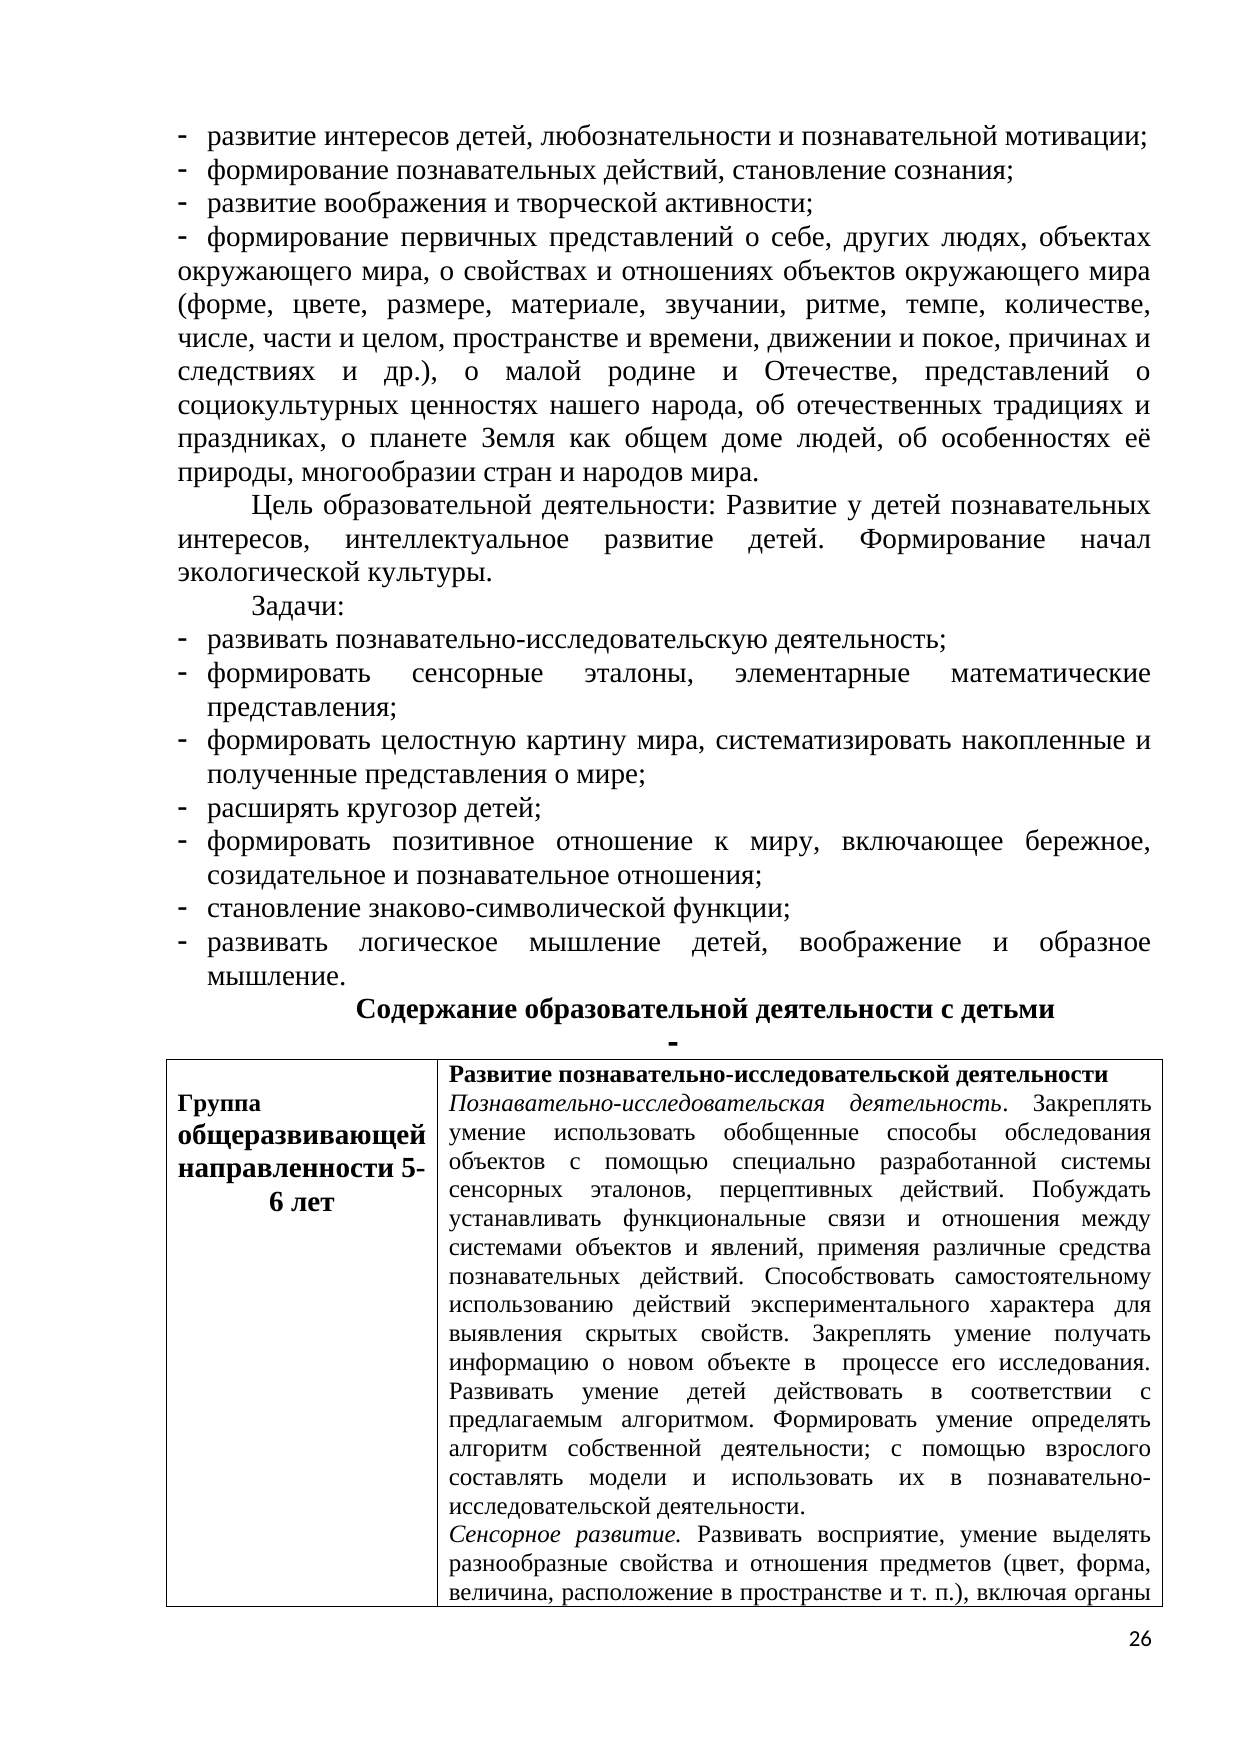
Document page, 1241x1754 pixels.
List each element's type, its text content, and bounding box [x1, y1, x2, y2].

list формирование первичных представлений о себе, других людях, объектах окружающего мира, о свойствах и отношениях объектов окружающего мира (форме, цвете, размере, материале, звучании, ритме, темпе, количестве, числе, части и целом, пространстве и времени, движении и покое, причинах и следствиях и др.), о малой родине и Отечестве, представлений о социокультурных ценностях нашего народа, об отечественных традициях и праздниках, о планете Земля как общем доме людей, об особенностях её природы, многообразии стран и народов мира. [177, 219, 1152, 487]
list формировать позитивное отношение к миру, включающее бережное, созидательное и познавательное отношения; [177, 823, 1152, 891]
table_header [438, 1060, 1162, 1606]
list развитие воображения и творческой активности; [177, 185, 1152, 219]
text Задачи: [177, 588, 1152, 622]
text Цель образовательной деятельности: Развитие у детей познавательных интересов, интеллектуальное развитие детей. Формирование начал экологической культуры. [177, 487, 1152, 588]
list формировать сенсорные эталоны, элементарные математические представления; [177, 655, 1152, 722]
list развивать логическое мышление детей, воображение и образное мышление. [177, 924, 1152, 991]
list развивать познавательно-исследовательскую деятельность; [177, 622, 1152, 655]
list формирование познавательных действий, становление сознания; [177, 152, 1152, 185]
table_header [167, 1060, 437, 1606]
list развитие интересов детей, любознательности и познавательной мотивации; [177, 118, 1152, 152]
list расширять кругозор детей; [177, 790, 1152, 823]
text Содержание образовательной деятельности с детьми [259, 991, 1152, 1025]
list становление знаково-символической функции; [177, 891, 1152, 924]
list формировать целостную картину мира, систематизировать накопленные и полученные представления о мире; [177, 722, 1152, 790]
